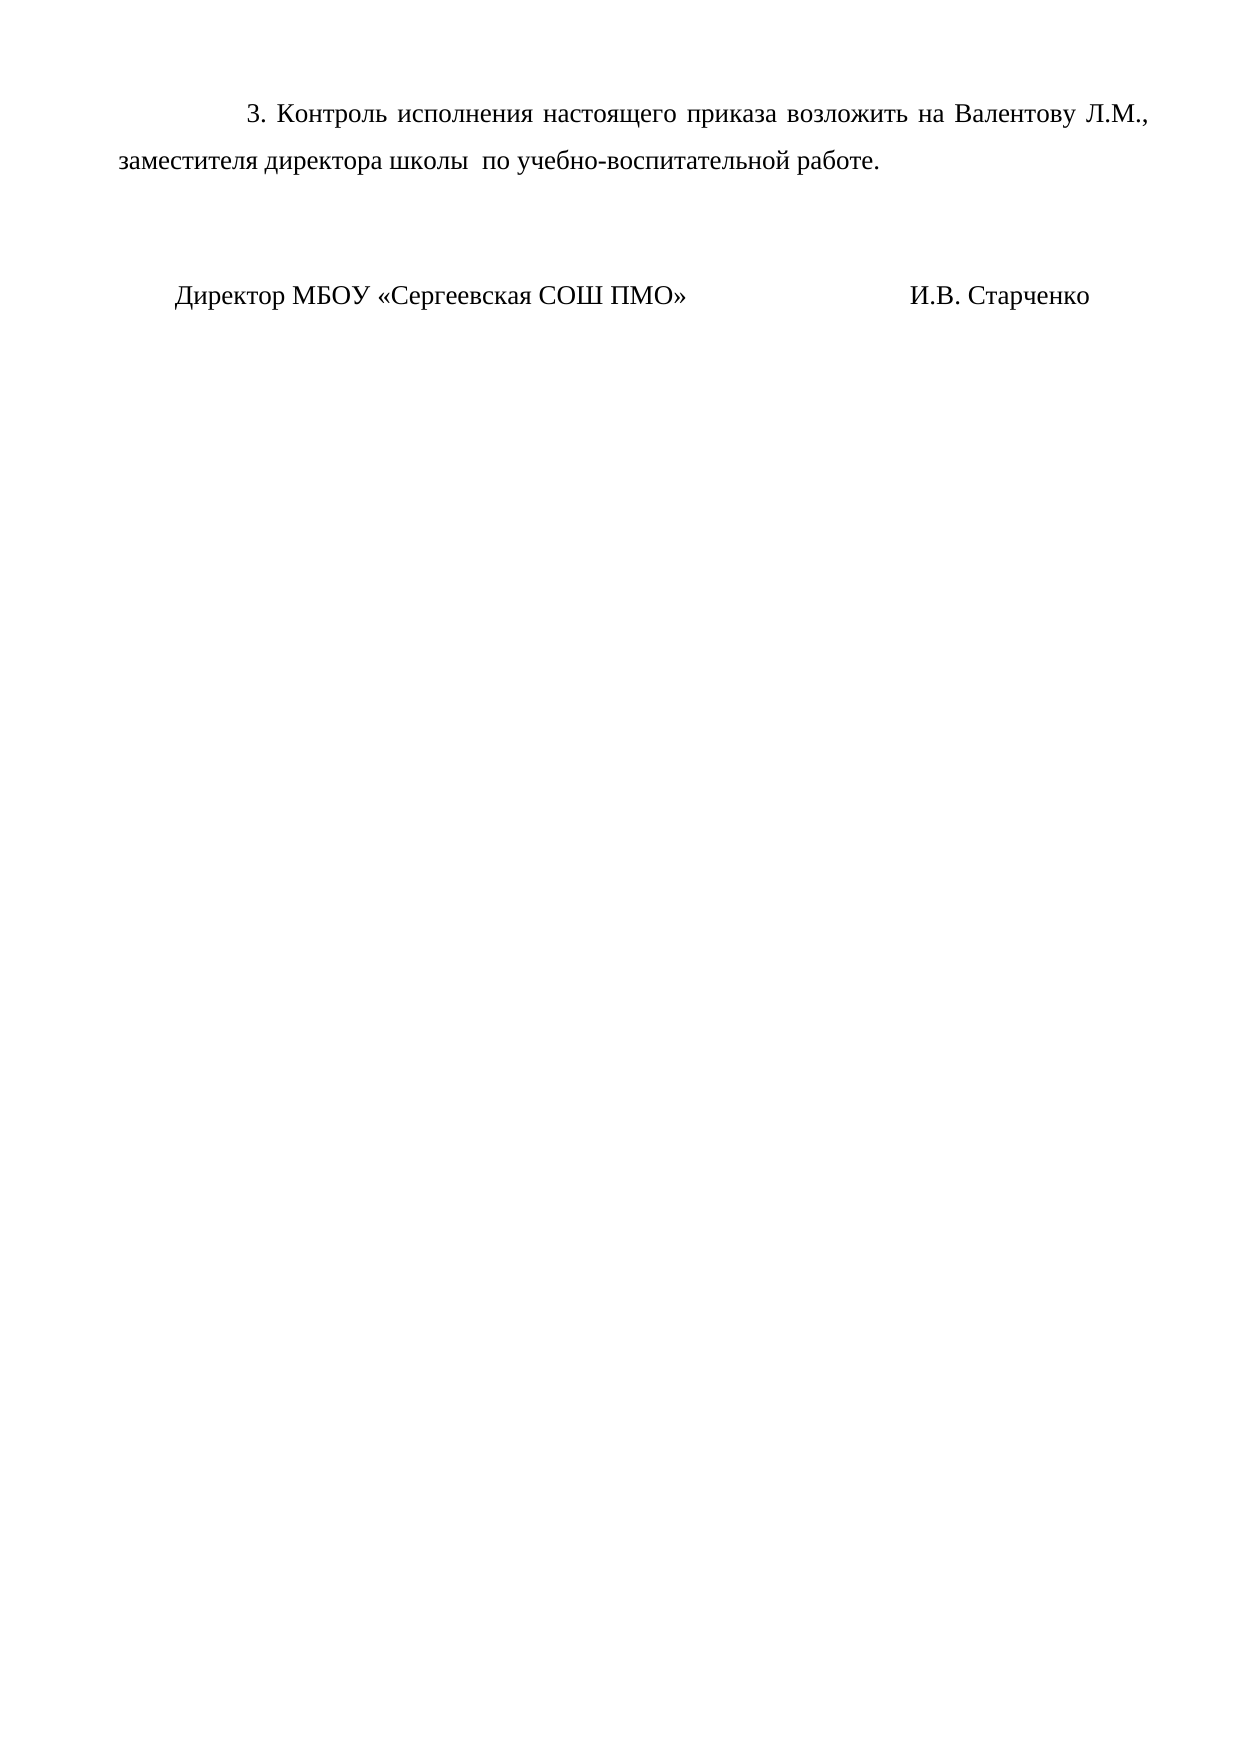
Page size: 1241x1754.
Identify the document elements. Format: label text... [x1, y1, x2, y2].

text Директор МБОУ «Сергеевская СОШ ПМО» И.В. Старченко [148, 279, 1152, 310]
text 3. Контроль исполнения настоящего приказа возложить на Валентову Л.М., заместителя директора школы по учебно-воспитательной работе. [118, 97, 1152, 175]
